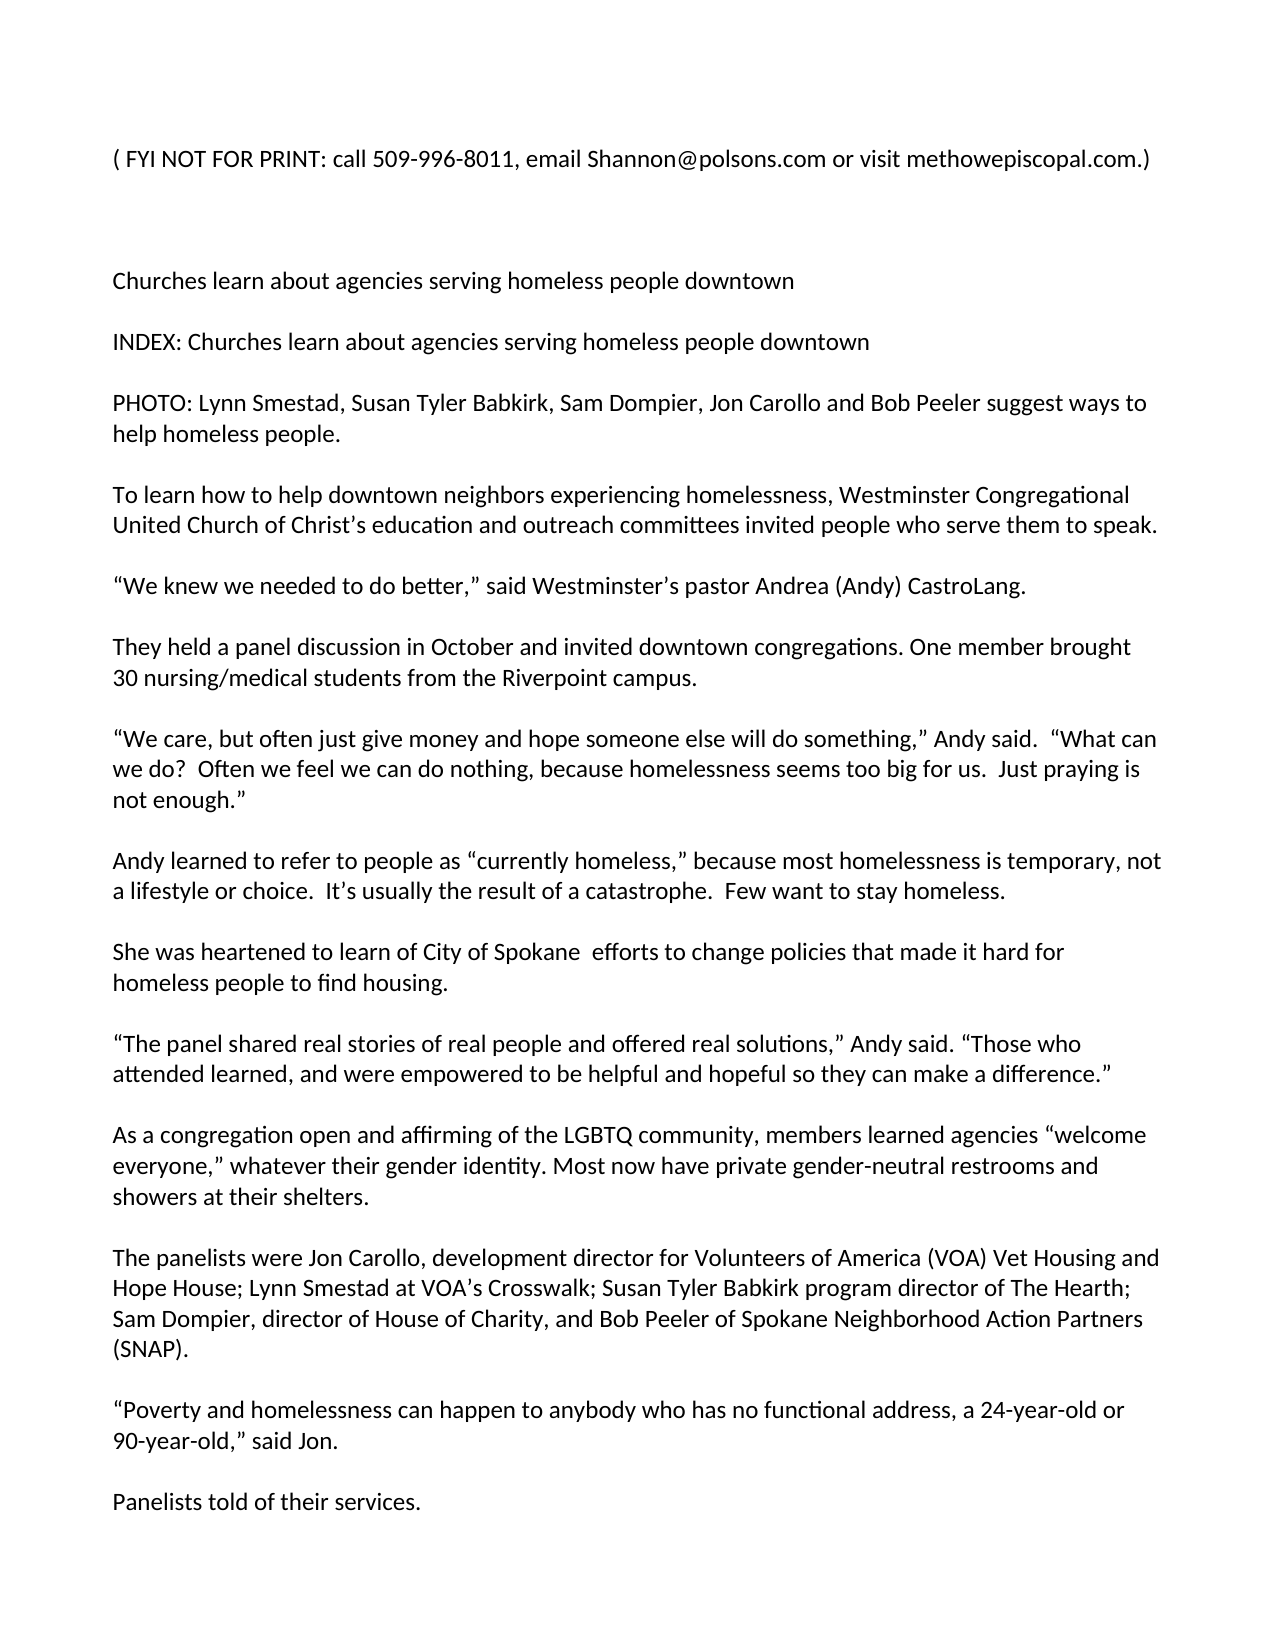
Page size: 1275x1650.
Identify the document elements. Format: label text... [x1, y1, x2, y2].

text “We knew we needed to do better,” said Westminster’s pastor Andrea (Andy) CastroLang. [112, 570, 1162, 601]
text To learn how to help downtown neighbors experiencing homelessness, Westminster Congregational United Church of Christ’s education and outreach committees invited people who serve them to speak. [112, 479, 1162, 540]
text As a congregation open and affirming of the LGBTQ community, members learned agencies “welcome everyone,” whatever their gender identity. Most now have private gender-neutral restrooms and showers at their shelters. [112, 1120, 1162, 1211]
text Panelists told of their services. [112, 1486, 1162, 1516]
text Churches learn about agencies serving homeless people downtown [112, 265, 1162, 296]
text PHOTO: Lynn Smestad, Susan Tyler Babkirk, Sam Dompier, Jon Carollo and Bob Peeler suggest ways to help homeless people. [112, 387, 1162, 448]
text Andy learned to refer to people as “currently homeless,” because most homelessness is temporary, not a lifestyle or choice. It’s usually the result of a catastrophe. Few want to stay homeless. [112, 845, 1162, 906]
text The panelists were Jon Carollo, development director for Volunteers of America (VOA) Vet Housing and Hope House; Lynn Smestad at VOA’s Crosswalk; Susan Tyler Babkirk program director of The Hearth; Sam Dompier, director of House of Charity, and Bob Peeler of Spokane Neighborhood Action Partners (SNAP). [112, 1242, 1162, 1364]
text “Poverty and homelessness can happen to anybody who has no functional address, a 24-year-old or 90-year-old,” said Jon. [112, 1394, 1162, 1455]
text They held a panel discussion in October and invited downtown congregations. One member brought 30 nursing/medical students from the Riverpoint campus. [112, 631, 1162, 692]
text “We care, but often just give money and hope someone else will do something,” Andy said. “What can we do? Often we feel we can do nothing, because homelessness seems too big for us. Just praying is not enough.” [112, 723, 1162, 814]
text “The panel shared real stories of real people and offered real solutions,” Andy said. “Those who attended learned, and were empowered to be helpful and hopeful so they can make a difference.” [112, 1028, 1162, 1089]
text INDEX: Churches learn about agencies serving homeless people downtown [112, 326, 1162, 357]
text ( FYI NOT FOR PRINT: call 509-996-8011, email Shannon@polsons.com or visit methowepiscopal.com.) [112, 143, 1162, 173]
text She was heartened to learn of City of Spokane efforts to change policies that made it hard for homeless people to find housing. [112, 937, 1162, 998]
